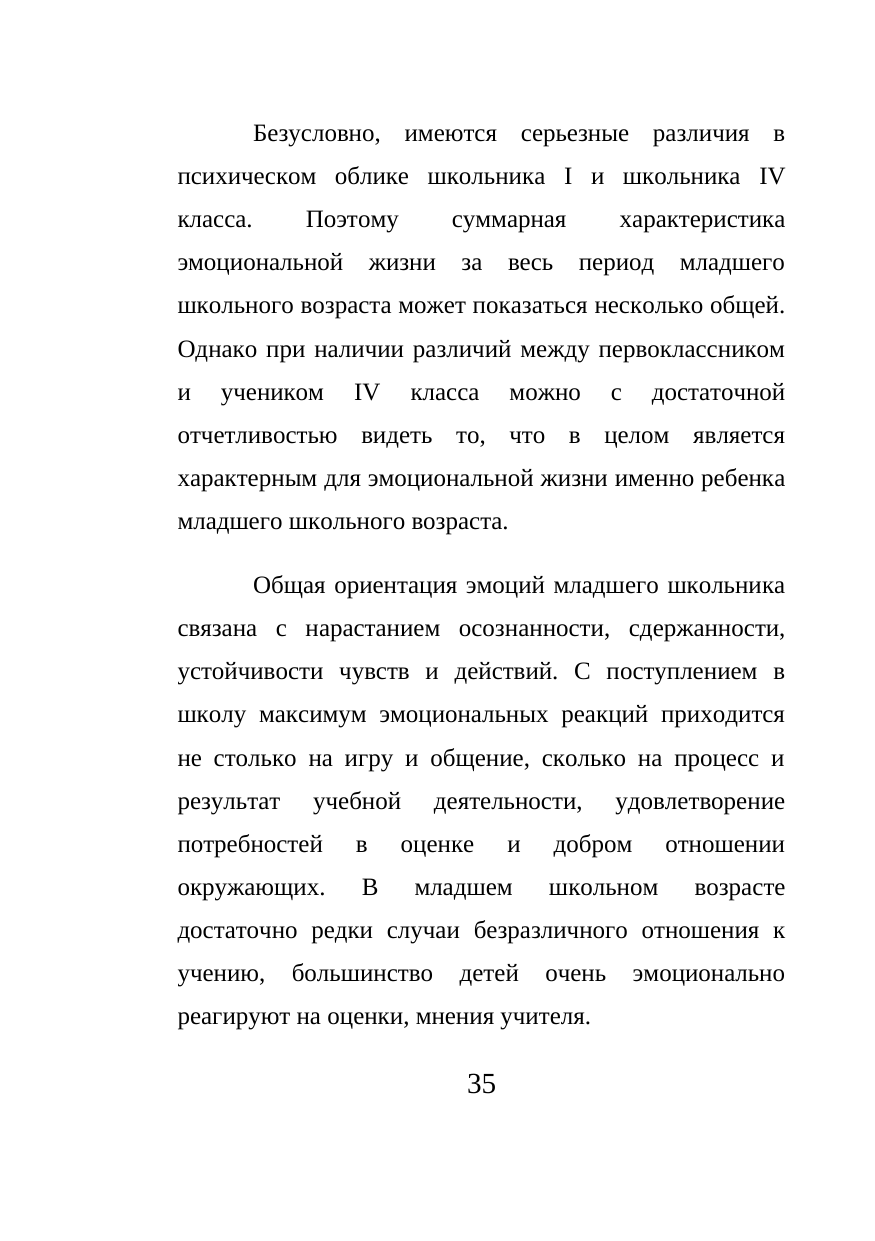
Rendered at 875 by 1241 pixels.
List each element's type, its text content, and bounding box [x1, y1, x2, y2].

text Безусловно, имеются серьезные различия в психическом облике школьника I и школьника IV класса. Поэтому суммарная характеристика эмоциональной жизни за весь период младшего школьного возраста может показаться несколько общей. Однако при наличии различий между первоклассником и учеником IV класса можно с достаточной отчетливостью видеть то, что в целом является характерным для эмоциональной жизни именно ребенка младшего школьного возраста. [177, 118, 786, 535]
text Общая ориентация эмоций младшего школьника связана с нарастанием осознанности, сдержанности, устойчивости чувств и действий. С поступлением в школу максимум эмоциональных реакций приходится не столько на игру и общение, сколько на процесс и результат учебной деятельности, удовлетворение потребностей в оценке и добром отношении окружающих. В младшем школьном возрасте достаточно редки случаи безразличного отношения к учению, большинство детей очень эмоционально реагируют на оценки, мнения учителя. [177, 570, 786, 1030]
